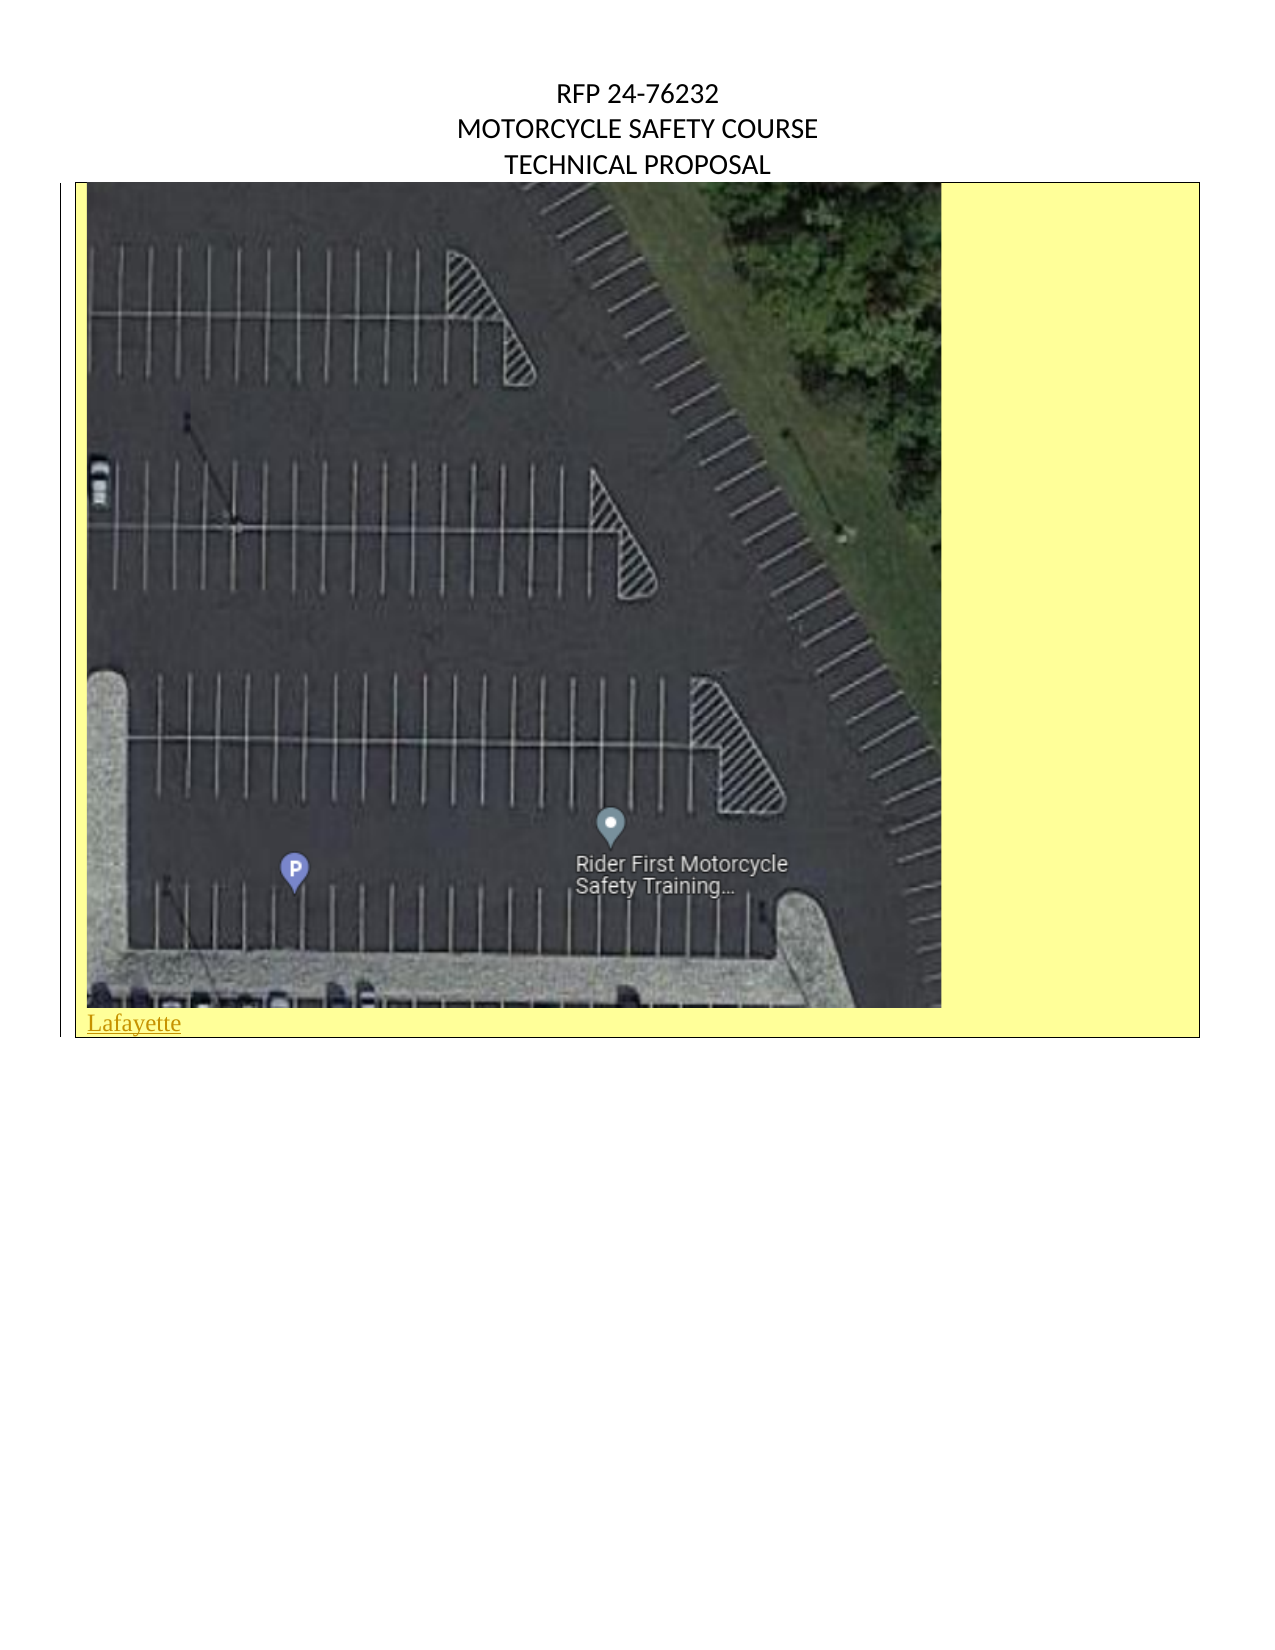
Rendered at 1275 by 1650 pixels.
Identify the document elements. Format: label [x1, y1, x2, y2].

picture [86, 182, 942, 1008]
table_header [76, 183, 1199, 1037]
